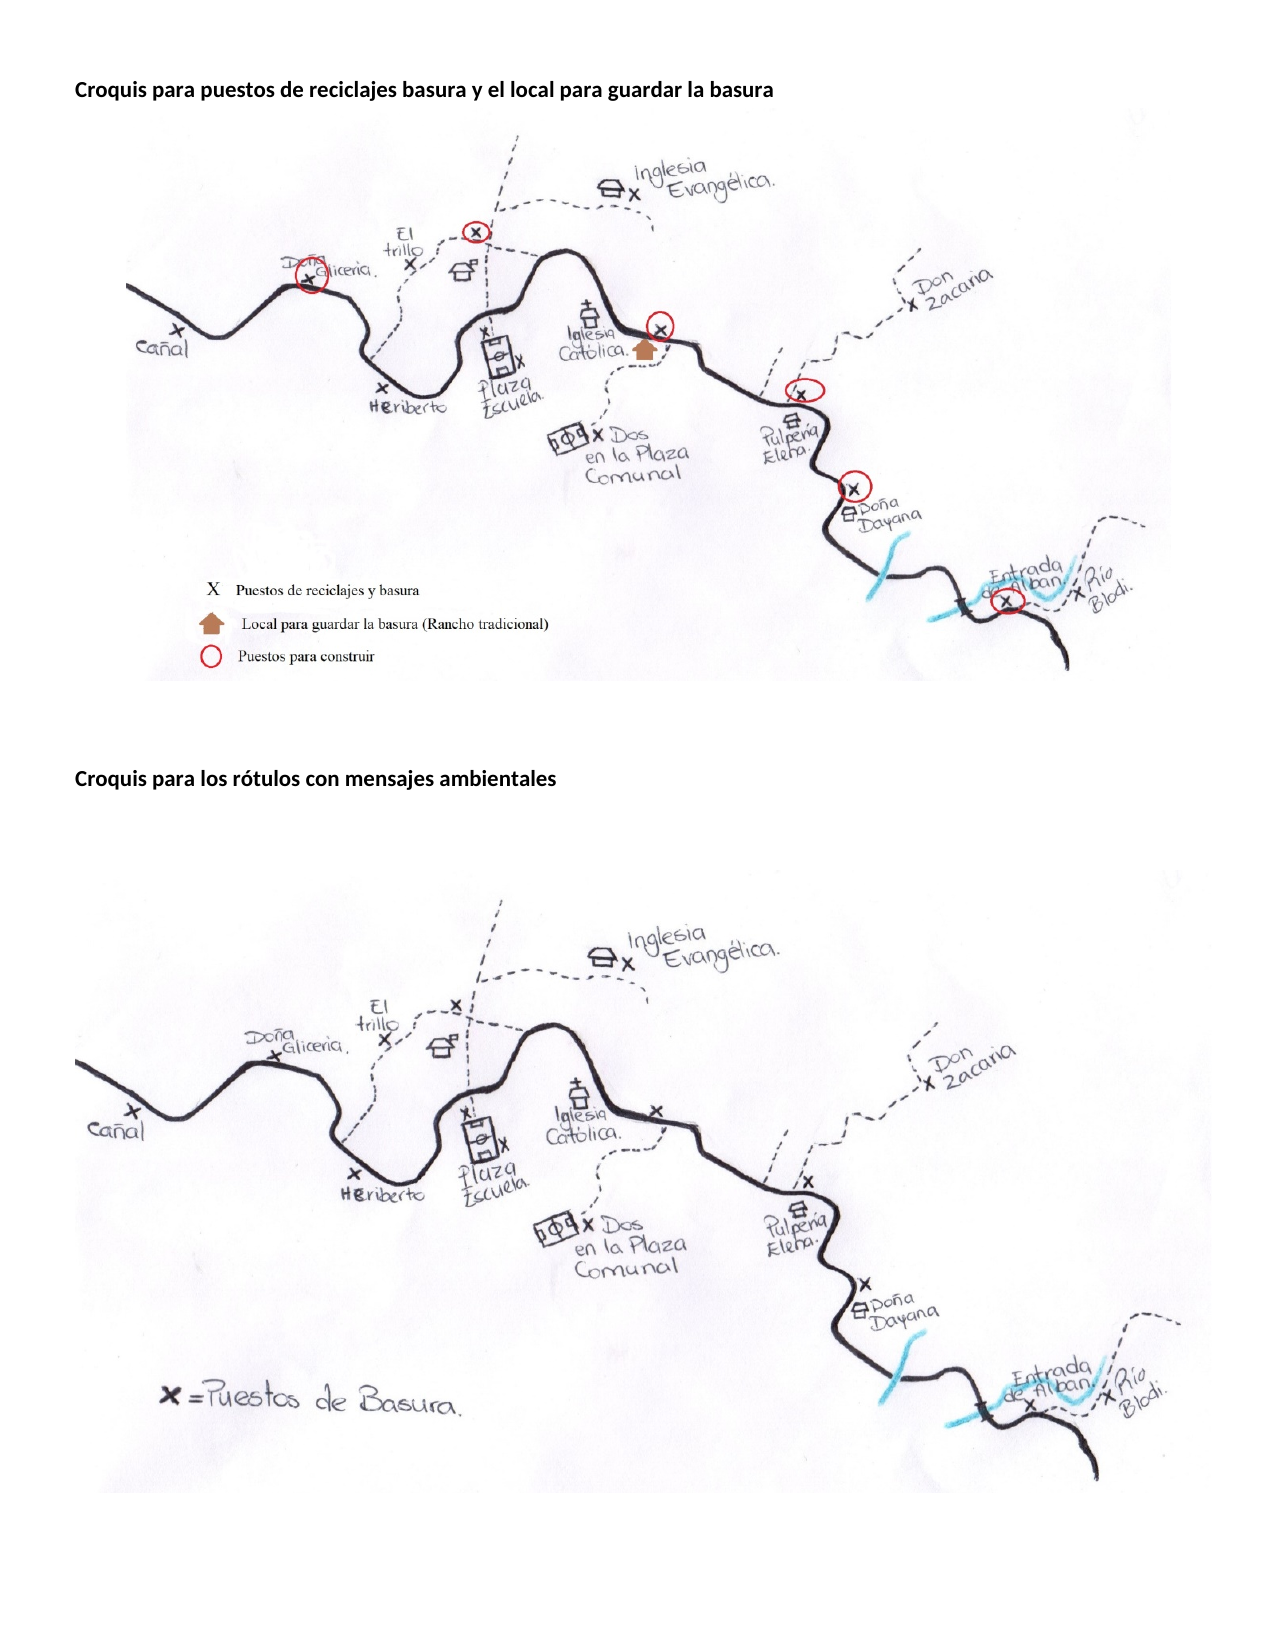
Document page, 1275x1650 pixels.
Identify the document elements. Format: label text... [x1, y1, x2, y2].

picture [75, 870, 1212, 1493]
text Croquis para los rótulos con mensajes ambientales [75, 764, 1200, 792]
text Croquis para puestos de reciclajes basura y el local para guardar la basura [75, 75, 1200, 103]
picture [124, 108, 1170, 680]
